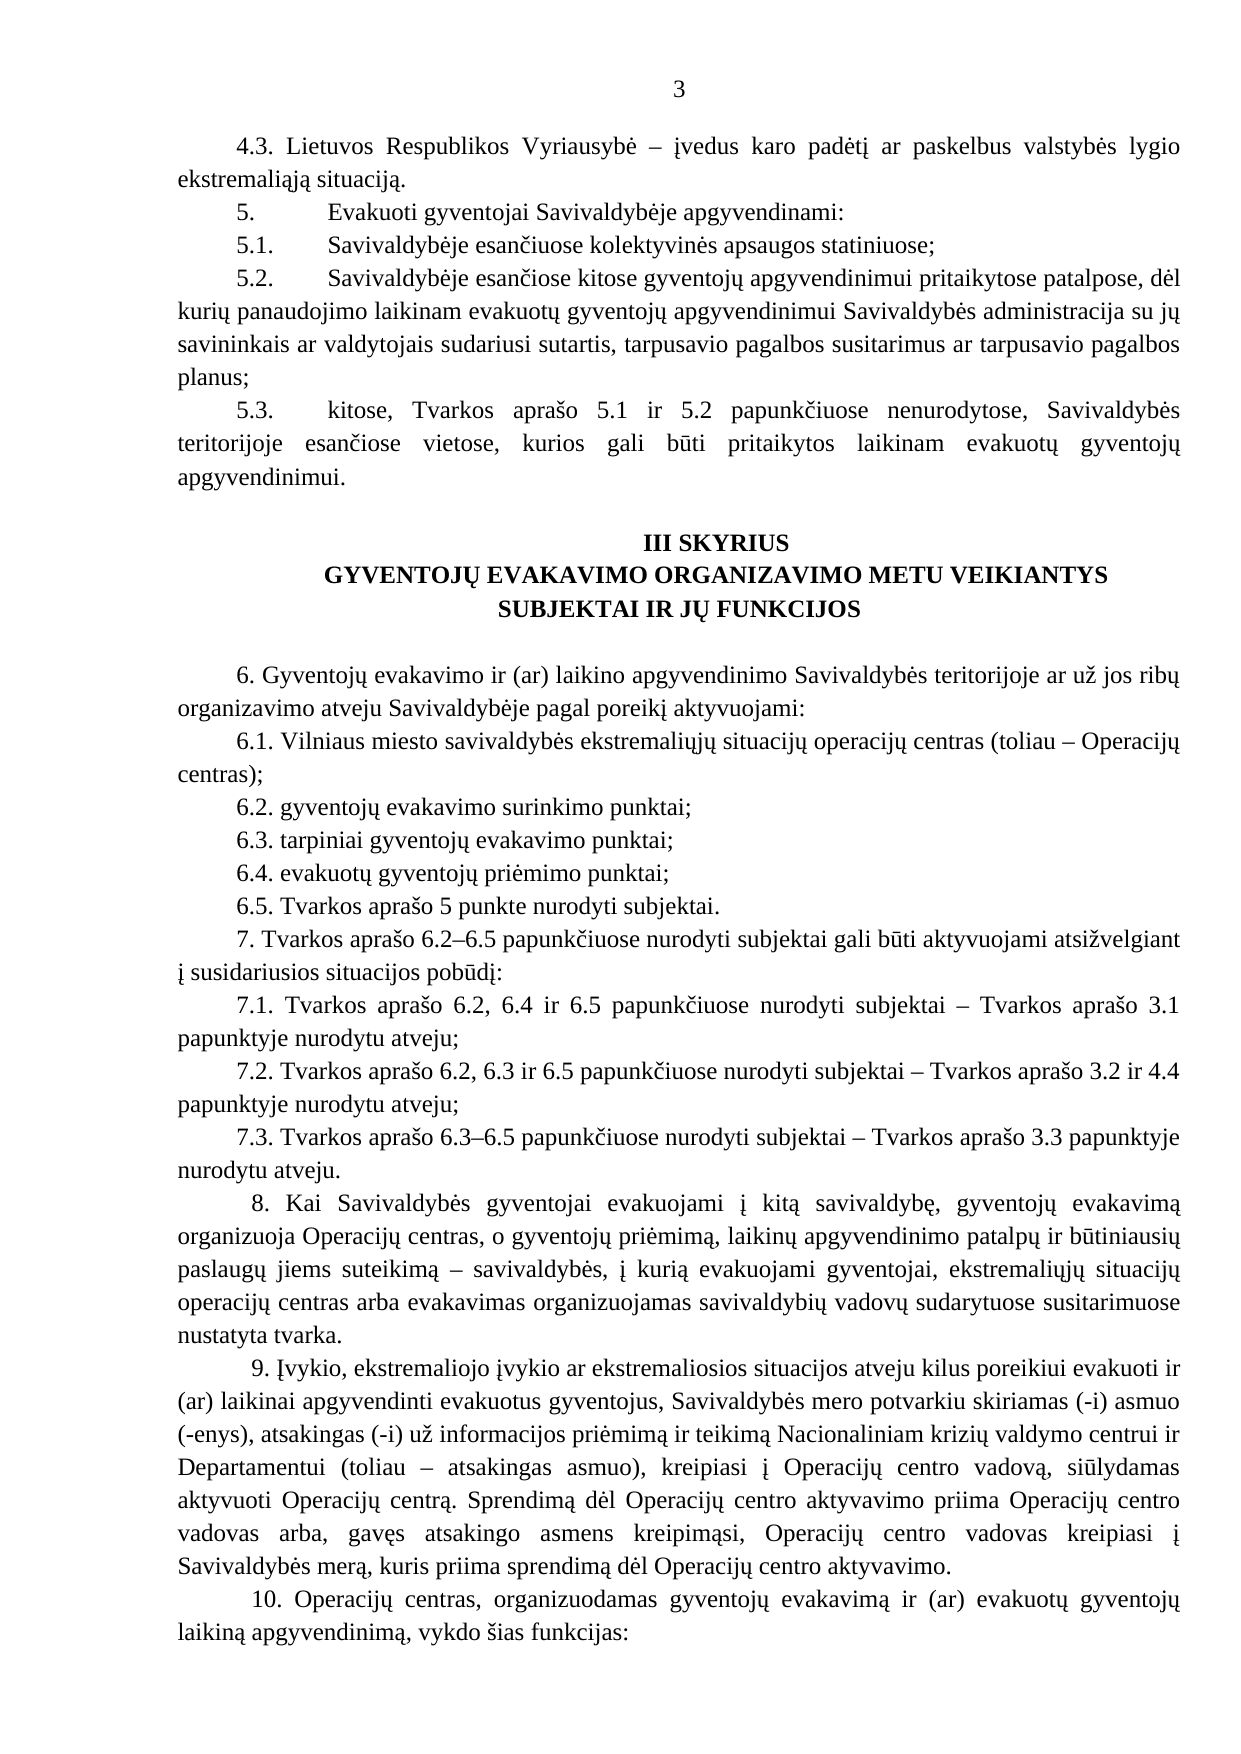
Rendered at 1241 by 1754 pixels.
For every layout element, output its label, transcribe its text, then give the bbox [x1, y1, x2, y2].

text 6.1. Vilniaus miesto savivaldybės ekstremaliųjų situacijų operacijų centras (toliau – Operacijų centras); [177, 726, 1181, 787]
list Savivaldybėje esančiuose kolektyvinės apsaugos statiniuose; [177, 230, 1181, 259]
text 6.4. evakuotų gyventojų priėmimo punktai; [177, 858, 1181, 887]
list kitose, Tvarkos aprašo 5.1 ir 5.2 papunkčiuose nenurodytose, Savivaldybės teritorijoje esančiose vietose, kurios gali būti pritaikytos laikinam evakuotų gyventojų apgyvendinimui. [177, 396, 1181, 490]
list Savivaldybėje esančiose kitose gyventojų apgyvendinimui pritaikytose patalpose, dėl kurių panaudojimo laikinam evakuotų gyventojų apgyvendinimui Savivaldybės administracija su jų savininkais ar valdytojais sudariusi sutartis, tarpusavio pagalbos susitarimus ar tarpusavio pagalbos planus; [177, 263, 1181, 391]
text 4.3. Lietuvos Respublikos Vyriausybė – įvedus karo padėtį ar paskelbus valstybės lygio ekstremaliąją situaciją. [177, 131, 1181, 193]
text 8. Kai Savivaldybės gyventojai evakuojami į kitą savivaldybę, gyventojų evakavimą organizuoja Operacijų centras, o gyventojų priėmimą, laikinų apgyvendinimo patalpų ir būtiniausių paslaugų jiems suteikimą – savivaldybės, į kurią evakuojami gyventojai, ekstremaliųjų situacijų operacijų centras arba evakavimas organizuojamas savivaldybių vadovų sudarytuose susitarimuose nustatyta tvarka. [177, 1188, 1181, 1349]
text 6.3. tarpiniai gyventojų evakavimo punktai; [177, 825, 1181, 853]
text 9. Įvykio, ekstremaliojo įvykio ar ekstremaliosios situacijos atveju kilus poreikiui evakuoti ir (ar) laikinai apgyvendinti evakuotus gyventojus, Savivaldybės mero potvarkiu skiriamas (-i) asmuo (-enys), atsakingas (-i) už informacijos priėmimą ir teikimą Nacionaliniam krizių valdymo centrui ir Departamentui (toliau – atsakingas asmuo), kreipiasi į Operacijų centro vadovą, siūlydamas aktyvuoti Operacijų centrą. Sprendimą dėl Operacijų centro aktyvavimo priima Operacijų centro vadovas arba, gavęs atsakingo asmens kreipimąsi, Operacijų centro vadovas kreipiasi į Savivaldybės merą, kuris priima sprendimą dėl Operacijų centro aktyvavimo. [177, 1353, 1181, 1580]
list Evakuoti gyventojai Savivaldybėje apgyvendinami: [177, 197, 1181, 226]
text GYVENTOJŲ EVAKAVIMO ORGANIZAVIMO METU VEIKIANTYS SUBJEKTAI IR JŲ FUNKCIJOS [177, 561, 1181, 622]
text 7.2. Tvarkos aprašo 6.2, 6.3 ir 6.5 papunkčiuose nurodyti subjektai – Tvarkos aprašo 3.2 ir 4.4 papunktyje nurodytu atveju; [177, 1056, 1181, 1118]
text 7. Tvarkos aprašo 6.2–6.5 papunkčiuose nurodyti subjektai gali būti aktyvuojami atsižvelgiant į susidariusios situacijos pobūdį: [177, 924, 1181, 986]
text 7.1. Tvarkos aprašo 6.2, 6.4 ir 6.5 papunkčiuose nurodyti subjektai – Tvarkos aprašo 3.1 papunktyje nurodytu atveju; [177, 990, 1181, 1052]
text 6.2. gyventojų evakavimo surinkimo punktai; [177, 792, 1181, 821]
text 6.5. Tvarkos aprašo 5 punkte nurodyti subjektai. [177, 891, 1181, 919]
text 10. Operacijų centras, organizuodamas gyventojų evakavimą ir (ar) evakuotų gyventojų laikiną apgyvendinimą, vykdo šias funkcijas: [177, 1584, 1181, 1646]
text 6. Gyventojų evakavimo ir (ar) laikino apgyvendinimo Savivaldybės teritorijoje ar už jos ribų organizavimo atveju Savivaldybėje pagal poreikį aktyvuojami: [177, 660, 1181, 721]
text III SKYRIUS [177, 528, 1181, 556]
text 7.3. Tvarkos aprašo 6.3–6.5 papunkčiuose nurodyti subjektai – Tvarkos aprašo 3.3 papunktyje nurodytu atveju. [177, 1122, 1181, 1184]
